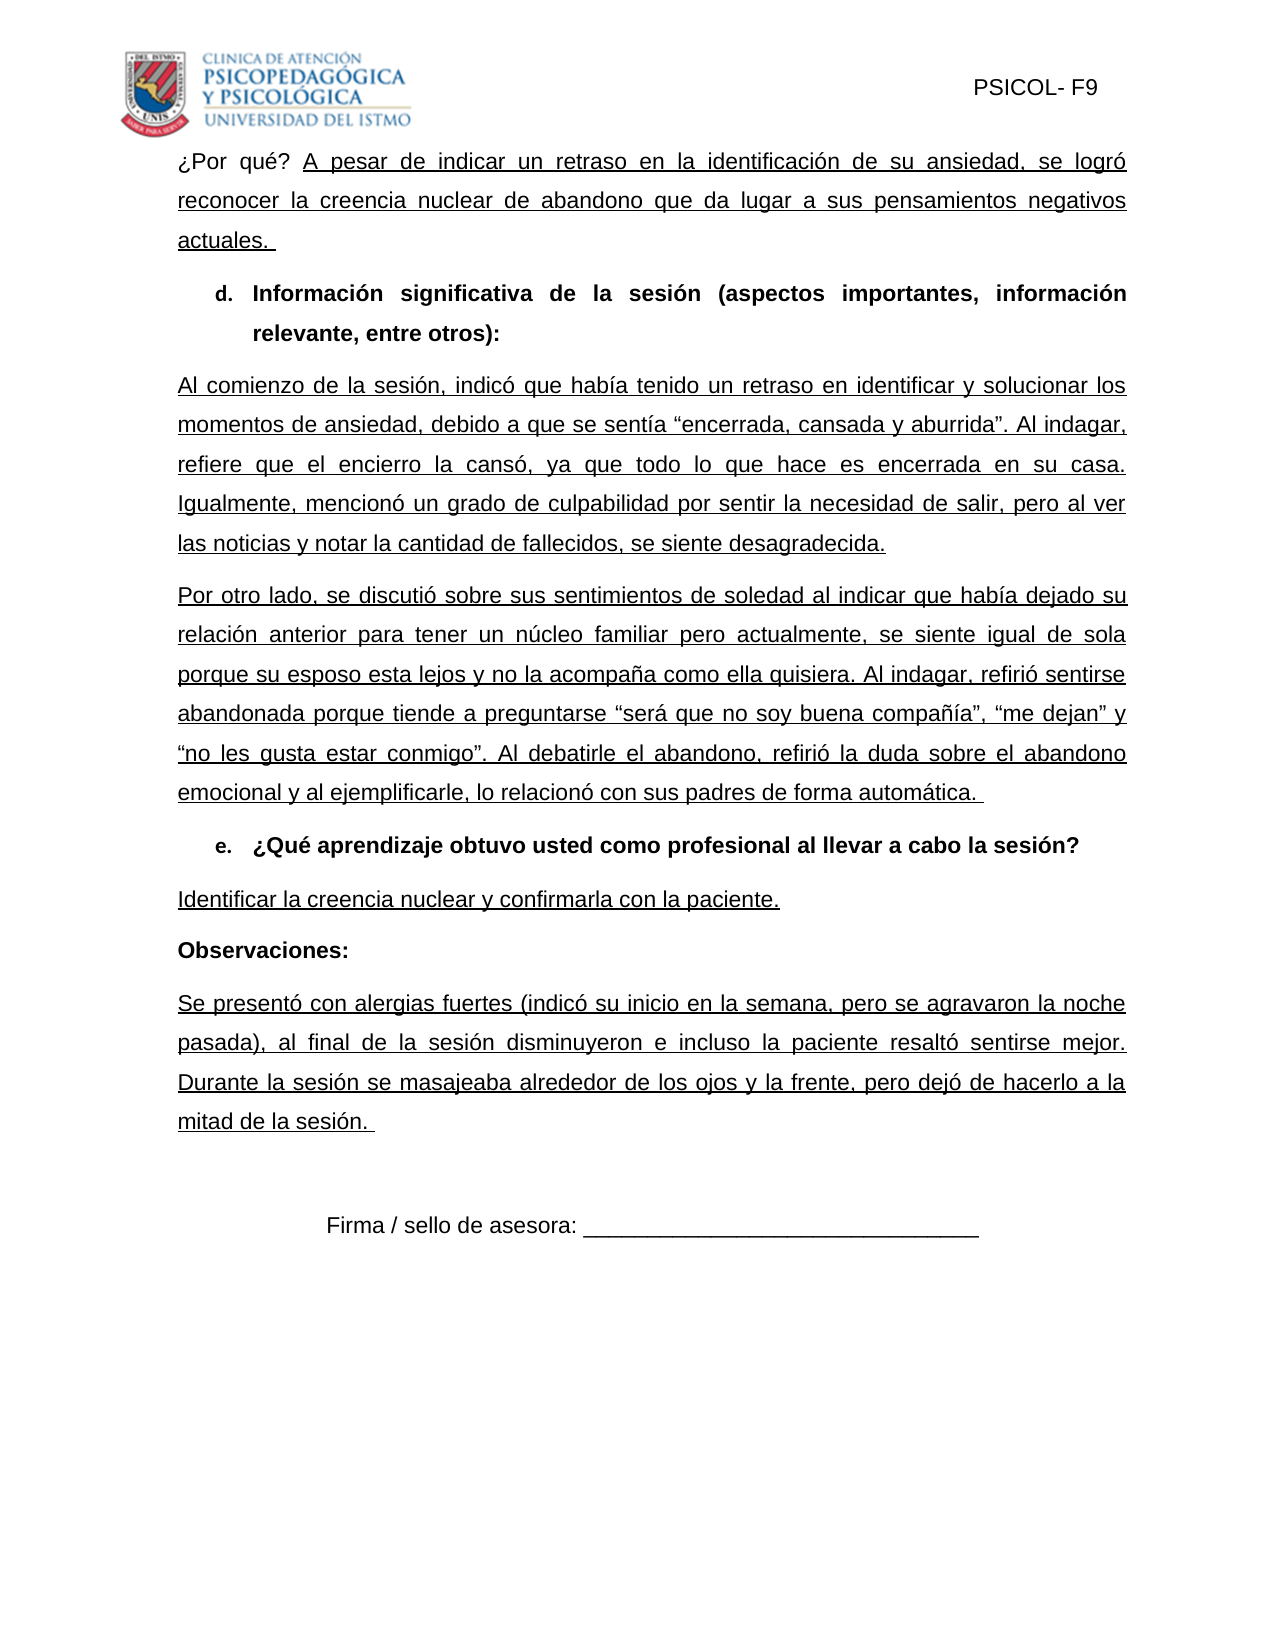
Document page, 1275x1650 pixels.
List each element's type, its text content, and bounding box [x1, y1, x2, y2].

picture [65, 20, 437, 148]
text Por otro lado, se discutió sobre sus sentimientos de soledad al indicar que había dejado su relación anterior para tener un núcleo familiar pero actualmente, se siente igual de sola porque su esposo esta lejos y no la acompaña como ella quisiera. Al indagar, refirió sentirse abandonada porque tiende a preguntarse “será que no soy buena compañía”, “me dejan” y “no les gusta estar conmigo”. Al debatirle el abandono, refirió la duda sobre el abandono emocional y al ejemplificarle, lo relacionó con sus padres de forma automática. [177, 763, 1127, 805]
text Se presentó con alergias fuertes (indicó su inicio en la semana, pero se agravaron la noche pasada), al final de la sesión disminuyeron e incluso la paciente resaltó sentirse mejor. Durante la sesión se masajeaba alrededor de los ojos y la frente, pero dejó de hacerlo a la mitad de la sesión. [177, 989, 1127, 1052]
text Observaciones: [177, 937, 1127, 964]
text Al comienzo de la sesión, indicó que había tenido un retraso en identificar y solucionar los momentos de ansiedad, debido a que se sentía “encerrada, cansada y aburrida”. Al indagar, refiere que el encierro la cansó, ya que todo lo que hace es encerrada en su casa. Igualmente, mencionó un grado de culpabilidad por sentir la necesidad de salir, pero al ver las noticias y notar la cantidad de fallecidos, se siente desagradecida. [177, 435, 1127, 556]
text Firma / sello de asesora: _______________________________ [177, 1212, 1127, 1238]
text Por otro lado, se discutió sobre sus sentimientos de soledad al indicar que había dejado su relación anterior para tener un núcleo familiar pero actualmente, se siente igual de sola porque su esposo esta lejos y no la acompaña como ella quisiera. Al indagar, refirió sentirse abandonada porque tiende a preguntarse “será que no soy buena compañía”, “me dejan” y “no les gusta estar conmigo”. Al debatirle el abandono, refirió la duda sobre el abandono emocional y al ejemplificarle, lo relacionó con sus padres de forma automática. [177, 724, 1127, 762]
text ¿Por qué? A pesar de indicar un retraso en la identificación de su ansiedad, se logró reconocer la creencia nuclear de abandono que da lugar a sus pensamientos negativos actuales. [177, 148, 1127, 210]
text Se presentó con alergias fuertes (indicó su inicio en la semana, pero se agravaron la noche pasada), al final de la sesión disminuyeron e incluso la paciente resaltó sentirse mejor. Durante la sesión se masajeaba alrededor de los ojos y la frente, pero dejó de hacerlo a la mitad de la sesión. [177, 1053, 1127, 1134]
text Identificar la creencia nuclear y confirmarla con la paciente. [177, 886, 1127, 912]
text Al comienzo de la sesión, indicó que había tenido un retraso en identificar y solucionar los momentos de ansiedad, debido a que se sentía “encerrada, cansada y aburrida”. Al indagar, refiere que el encierro la cansó, ya que todo lo que hace es encerrada en su casa. Igualmente, mencionó un grado de culpabilidad por sentir la necesidad de salir, pero al ver las noticias y notar la cantidad de fallecidos, se siente desagradecida. [177, 396, 1127, 434]
list Información significativa de la sesión (aspectos importantes, información relevante, entre otros): [215, 279, 1127, 346]
list ¿Qué aprendizaje obtuvo usted como profesional al llevar a cabo la sesión? [215, 831, 1127, 859]
text Por otro lado, se discutió sobre sus sentimientos de soledad al indicar que había dejado su relación anterior para tener un núcleo familiar pero actualmente, se siente igual de sola porque su esposo esta lejos y no la acompaña como ella quisiera. Al indagar, refirió sentirse abandonada porque tiende a preguntarse “será que no soy buena compañía”, “me dejan” y “no les gusta estar conmigo”. Al debatirle el abandono, refirió la duda sobre el abandono emocional y al ejemplificarle, lo relacionó con sus padres de forma automática. [177, 605, 1127, 723]
text ¿Por qué? A pesar de indicar un retraso en la identificación de su ansiedad, se logró reconocer la creencia nuclear de abandono que da lugar a sus pensamientos negativos actuales. [177, 211, 1127, 253]
